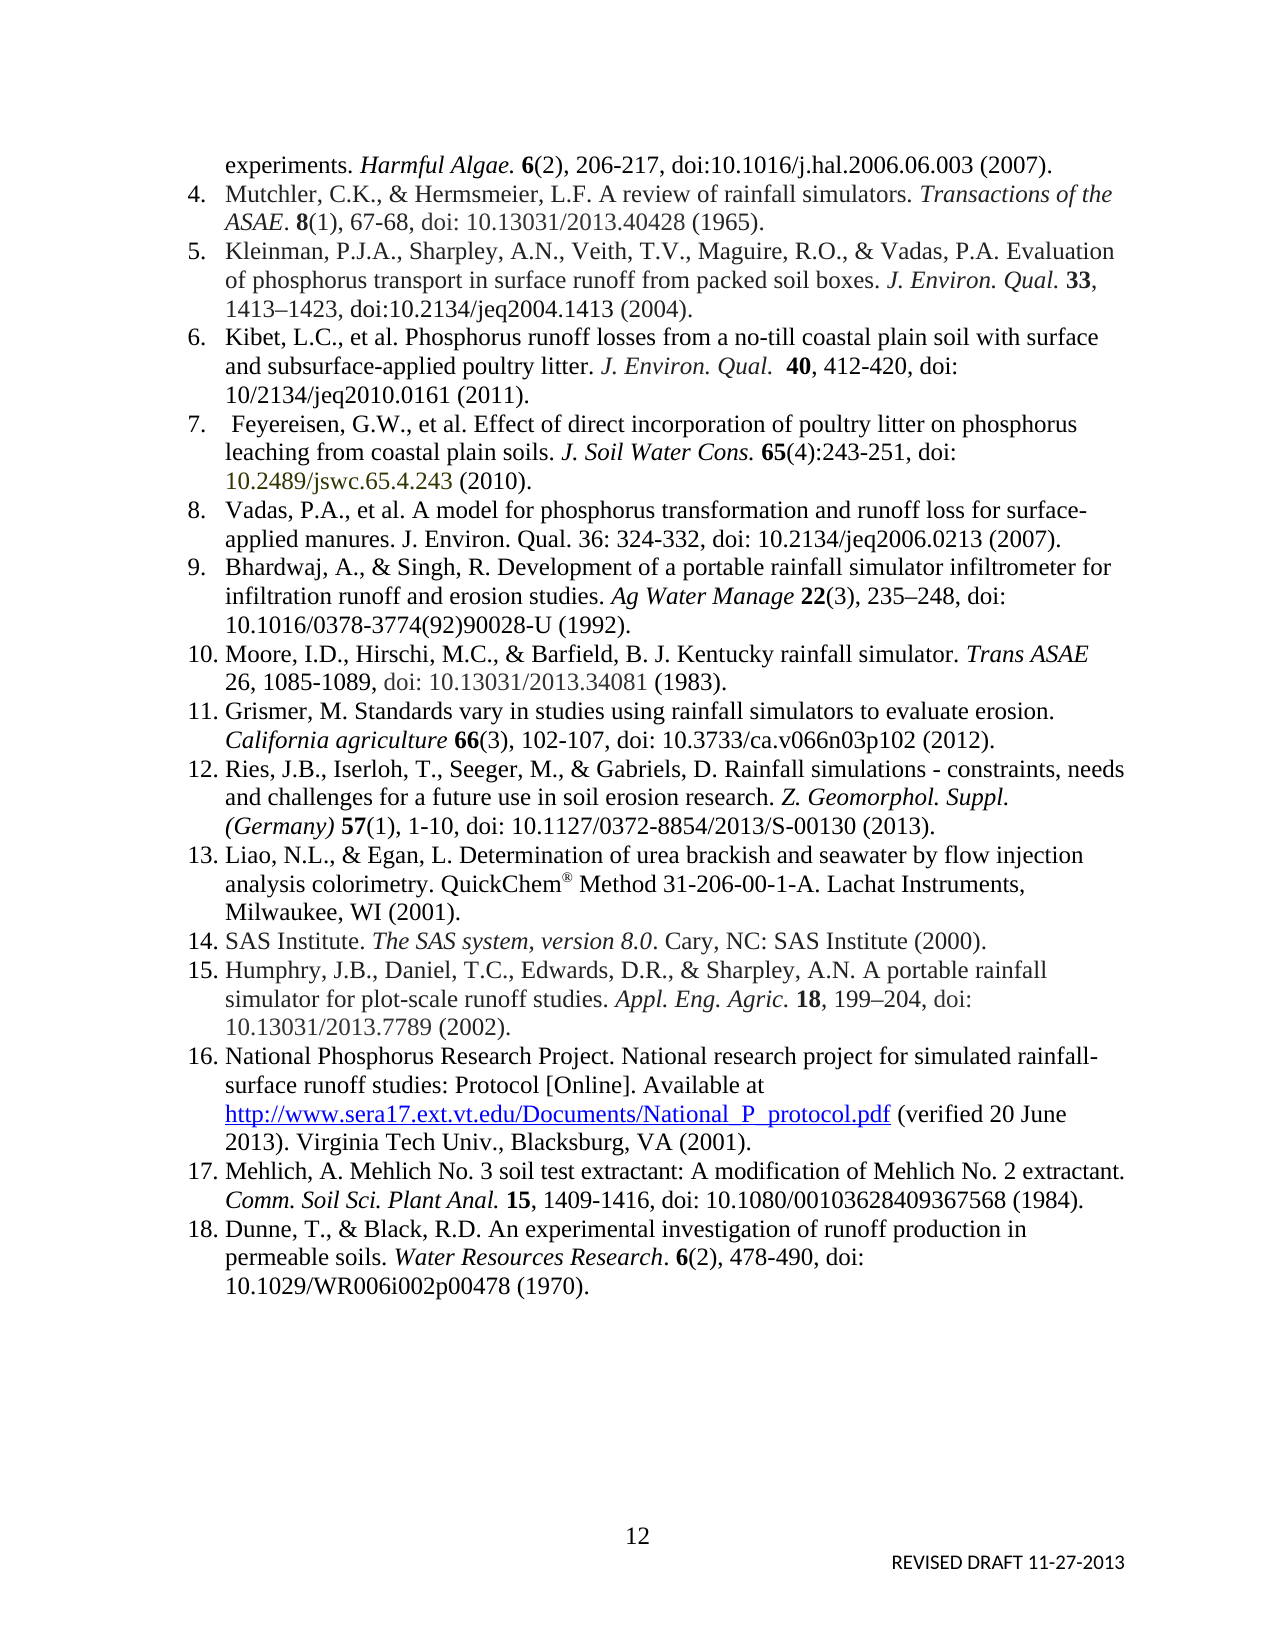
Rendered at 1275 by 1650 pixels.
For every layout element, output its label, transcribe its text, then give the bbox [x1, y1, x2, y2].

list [187, 150, 1125, 179]
list Feyereisen, G.W., et al. Effect of direct incorporation of poultry litter on phosphorus leaching from coastal plain soils. J. Soil Water Cons. 65(4):243-251, doi: 10.2489/jswc.65.4.243 (2010). [187, 409, 1125, 495]
list Kibet, L.C., et al. Phosphorus runoff losses from a no-till coastal plain soil with surface and subsurface-applied poultry litter. J. Environ. Qual. 40, 412-420, doi: 10/2134/jeq2010.0161 (2011). [187, 322, 1125, 409]
list Humphry, J.B., Daniel, T.C., Edwards, D.R., & Sharpley, A.N. A portable rainfall simulator for plot-scale runoff studies. Appl. Eng. Agric. 18, 199–204, doi: 10.13031/2013.7789 (2002). [187, 955, 1125, 1041]
list SAS Institute. The SAS system, version 8.0. Cary, NC: SAS Institute (2000). [187, 926, 1125, 955]
list Kleinman, P.J.A., Sharpley, A.N., Veith, T.V., Maguire, R.O., & Vadas, P.A. Evaluation of phosphorus transport in surface runoff from packed soil boxes. J. Environ. Qual. 33, 1413–1423, doi:10.2134/jeq2004.1413 (2004). [693, 236, 1125, 322]
list Ries, J.B., Iserloh, T., Seeger, M., & Gabriels, D. Rainfall simulations - constraints, needs and challenges for a future use in soil erosion research. Z. Geomorphol. Suppl. (Germany) 57(1), 1-10, doi: 10.1127/0372-8854/2013/S-00130 (2013). [187, 754, 1125, 840]
list Bhardwaj, A., & Singh, R. Development of a portable rainfall simulator infiltrometer for infiltration runoff and erosion studies. Ag Water Manage 22(3), 235–248, doi: 10.1016/0378-3774(92)90028-U (1992). [187, 552, 1125, 639]
list National Phosphorus Research Project. National research project for simulated rainfall- surface runoff studies: Protocol [Online]. Available at http://www.sera17.ext.vt.edu/Documents/National_P_protocol.pdf (verified 20 June 2013). Virginia Tech Univ., Blacksburg, VA (2001). [187, 1041, 1125, 1156]
list Moore, I.D., Hirschi, M.C., & Barfield, B. J. Kentucky rainfall simulator. Trans ASAE 26, 1085-1089, doi: 10.13031/2013.34081 (1983). [187, 639, 1125, 696]
list Mehlich, A. Mehlich No. 3 soil test extractant: A modification of Mehlich No. 2 extractant. Comm. Soil Sci. Plant Anal. 15, 1409-1416, doi: 10.1080/00103628409367568 (1984). [187, 1156, 1125, 1214]
list Grismer, M. Standards vary in studies using rainfall simulators to evaluate erosion. California agriculture 66(3), 102-107, doi: 10.3733/ca.v066n03p102 (2012). [187, 696, 1125, 754]
list Dunne, T., & Black, R.D. An experimental investigation of runoff production in permeable soils. Water Resources Research. 6(2), 478-490, doi: 10.1029/WR006i002p00478 (1970). [187, 1214, 1125, 1300]
list Vadas, P.A., et al. A model for phosphorus transformation and runoff loss for surface-applied manures. J. Environ. Qual. 36: 324-332, doi: 10.2134/jeq2006.0213 (2007). [187, 495, 1125, 552]
list Mutchler, C.K., & Hermsmeier, L.F. A review of rainfall simulators. Transactions of the ASAE. 8(1), 67-68, doi: 10.13031/2013.40428 (1965). [187, 179, 1125, 236]
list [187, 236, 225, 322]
list Liao, N.L., & Egan, L. Determination of urea brackish and seawater by flow injection analysis colorimetry. QuickChem® Method 31-206-00-1-A. Lachat Instruments, Milwaukee, WI (2001). [187, 840, 1125, 926]
